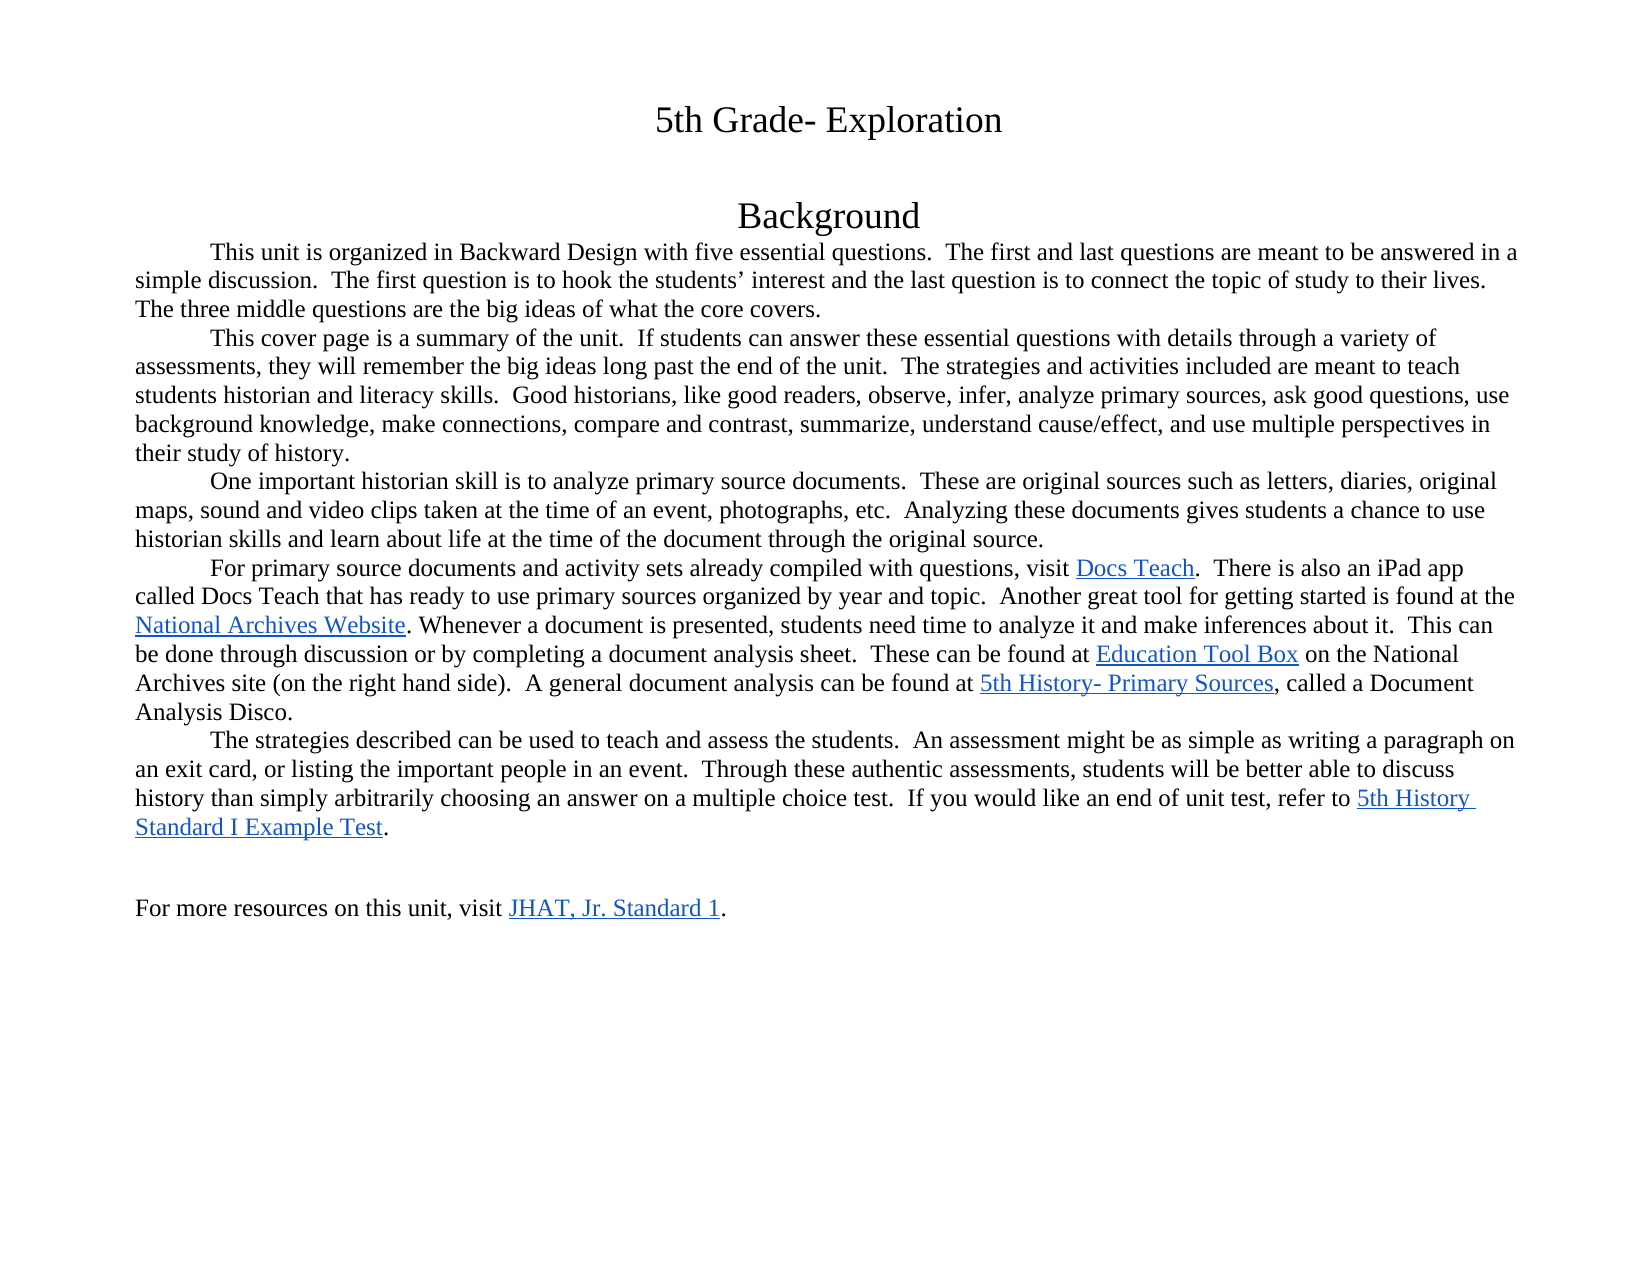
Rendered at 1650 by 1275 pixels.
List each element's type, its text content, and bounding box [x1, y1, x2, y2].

text This unit is organized in Backward Design with five essential questions. The first and last questions are meant to be answered in a simple discussion. The first question is to hook the students’ interest and the last question is to connect the topic of study to their lives. The three middle questions are the big ideas of what the core covers. [135, 237, 1522, 323]
text For more resources on this unit, visit JHAT, Jr. Standard 1. [135, 893, 1522, 922]
text Background [135, 193, 1522, 237]
text The strategies described can be used to teach and assess the students. An assessment might be as simple as writing a paragraph on an exit card, or listing the important people in an event. Through these authentic assessments, students will be better able to discuss history than simply arbitrarily choosing an answer on a multiple choice test. If you would like an end of unit test, refer to 5th History Standard I Example Test. [135, 725, 1522, 840]
text 5th Grade- Exploration [135, 97, 1522, 141]
text For primary source documents and activity sets already compiled with questions, visit Docs Teach. There is also an iPad app called Docs Teach that has ready to use primary sources organized by year and topic. Another great tool for getting started is found at the National Archives Website. Whenever a document is presented, students need time to analyze it and make inferences about it. This can be done through discussion or by completing a document analysis sheet. These can be found at Education Tool Box on the National Archives site (on the right hand side). A general document analysis can be found at 5th History- Primary Sources, called a Document Analysis Disco. [135, 553, 1522, 725]
text One important historian skill is to analyze primary source documents. These are original sources such as letters, diaries, original maps, sound and video clips taken at the time of an event, photographs, etc. Analyzing these documents gives students a chance to use historian skills and learn about life at the time of the document through the original source. [135, 467, 1522, 553]
text This cover page is a summary of the unit. If students can answer these essential questions with details through a variety of assessments, they will remember the big ideas long past the end of the unit. The strategies and activities included are meant to teach students historian and literacy skills. Good historians, like good readers, observe, infer, analyze primary sources, ask good questions, use background knowledge, make connections, compare and contrast, summarize, understand cause/effect, and use multiple perspectives in their study of history. [135, 323, 1522, 467]
